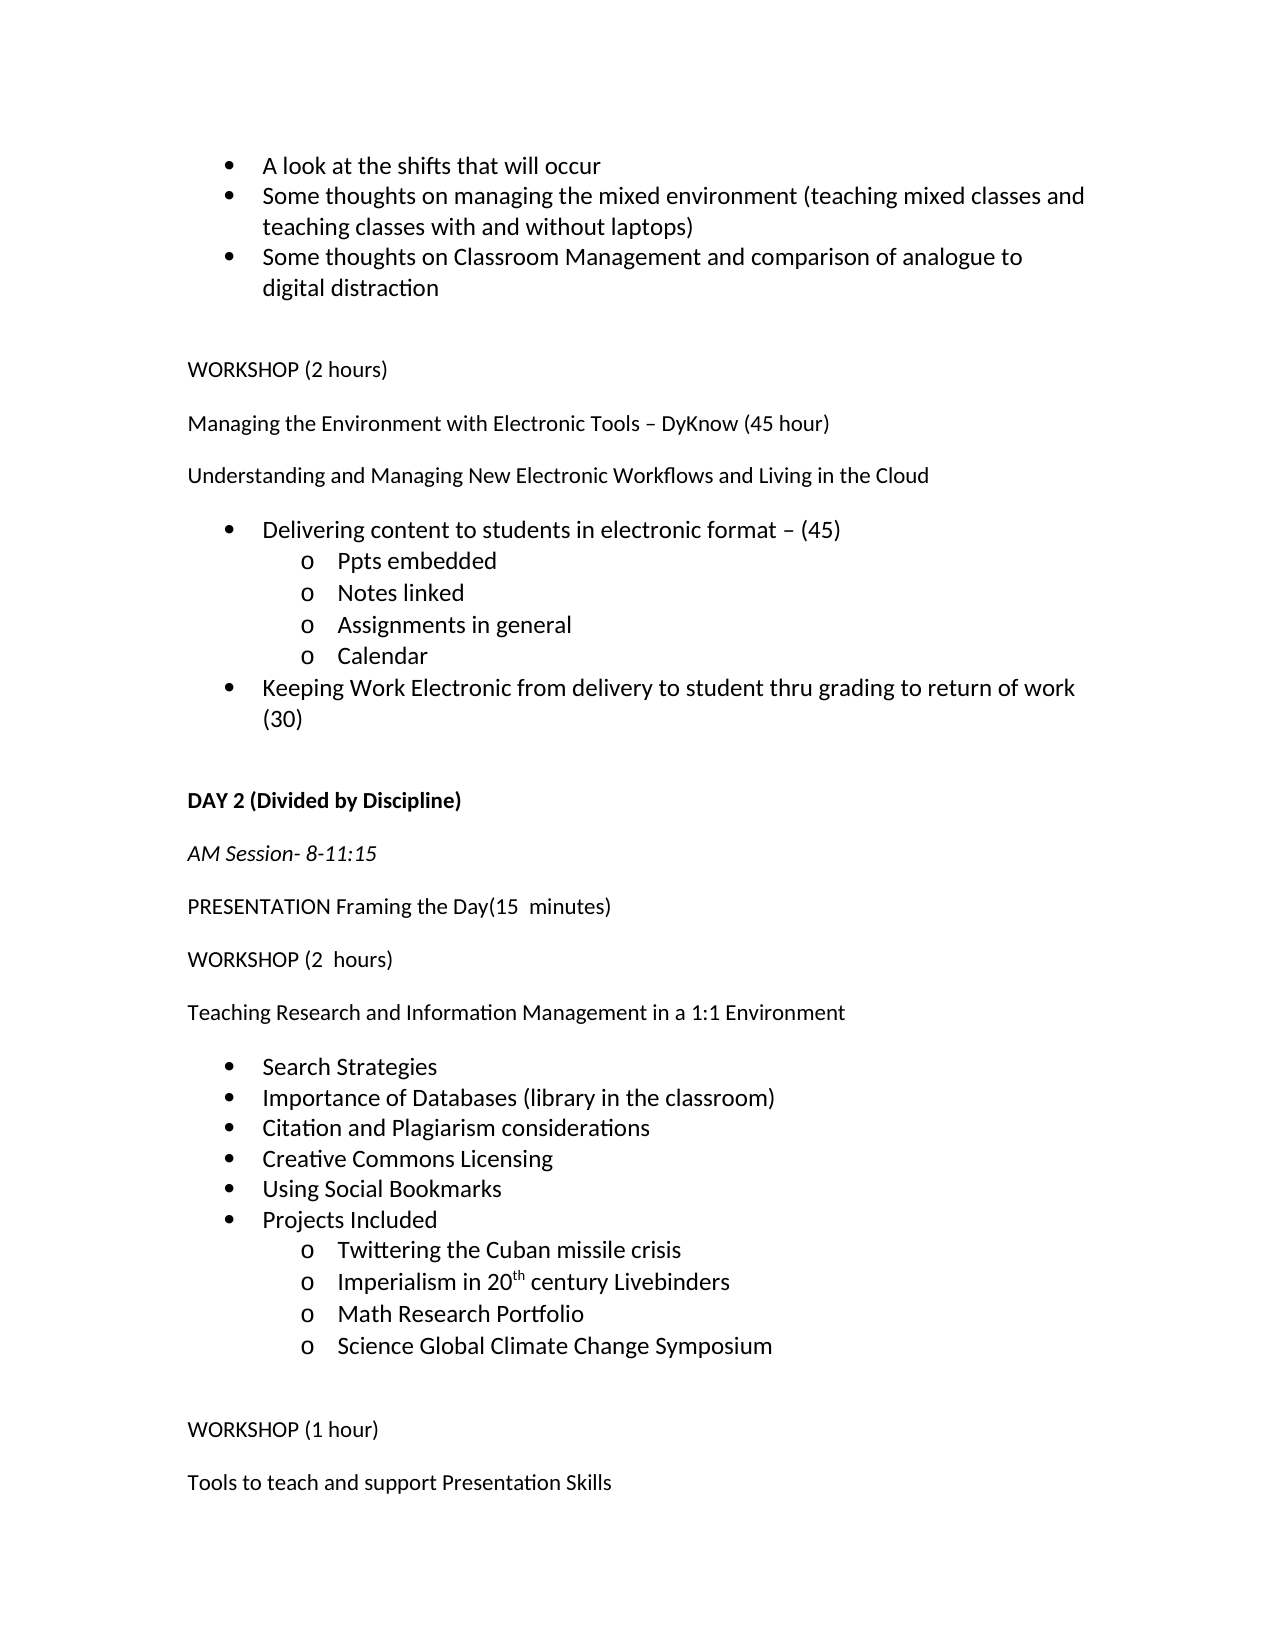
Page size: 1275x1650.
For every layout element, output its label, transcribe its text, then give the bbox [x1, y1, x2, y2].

text Managing the Environment with Electronic Tools – DyKnow (45 hour) [187, 409, 1087, 437]
list Science Global Climate Change Symposium [300, 1330, 1087, 1362]
list Delivering content to students in electronic format – (45) [225, 515, 1087, 545]
list Ppts embedded [300, 545, 1087, 577]
list Keeping Work Electronic from delivery to student thru grading to return of work (30) [225, 672, 1087, 733]
list Some thoughts on managing the mixed environment (teaching mixed classes and teaching classes with and without laptops) [225, 181, 1087, 242]
list Assignments in general [300, 609, 1087, 641]
list Citation and Plagiarism considerations [225, 1112, 1087, 1143]
text DAY 2 (Divided by Discipline) [187, 786, 1087, 814]
list Calendar [300, 641, 1087, 672]
list Creative Commons Licensing [225, 1143, 1087, 1173]
text Understanding and Managing New Electronic Workflows and Living in the Cloud [187, 462, 1087, 490]
list Notes linked [300, 577, 1087, 609]
list Twittering the Cuban missile crisis [300, 1234, 1087, 1266]
text Tools to teach and support Presentation Skills [187, 1468, 1087, 1496]
list Some thoughts on Classroom Management and comparison of analogue to digital distraction [225, 242, 1087, 303]
list Imperialism in 20th century Livebinders [300, 1266, 1087, 1298]
list Search Strategies [225, 1051, 1087, 1082]
list Math Research Portfolio [300, 1298, 1087, 1330]
text WORKSHOP (1 hour) [187, 1415, 1087, 1443]
text WORKSHOP (2 hours) [187, 356, 1087, 384]
list Projects Included [225, 1204, 1087, 1234]
text PRESENTATION Framing the Day(15 minutes) [187, 892, 1087, 920]
list Importance of Databases (library in the classroom) [225, 1082, 1087, 1112]
list Using Social Bookmarks [225, 1173, 1087, 1204]
text AM Session- 8-11:15 [187, 839, 1087, 867]
list A look at the shifts that will occur [225, 150, 1087, 181]
text Teaching Research and Information Management in a 1:1 Environment [187, 998, 1087, 1026]
text WORKSHOP (2 hours) [187, 945, 1087, 973]
